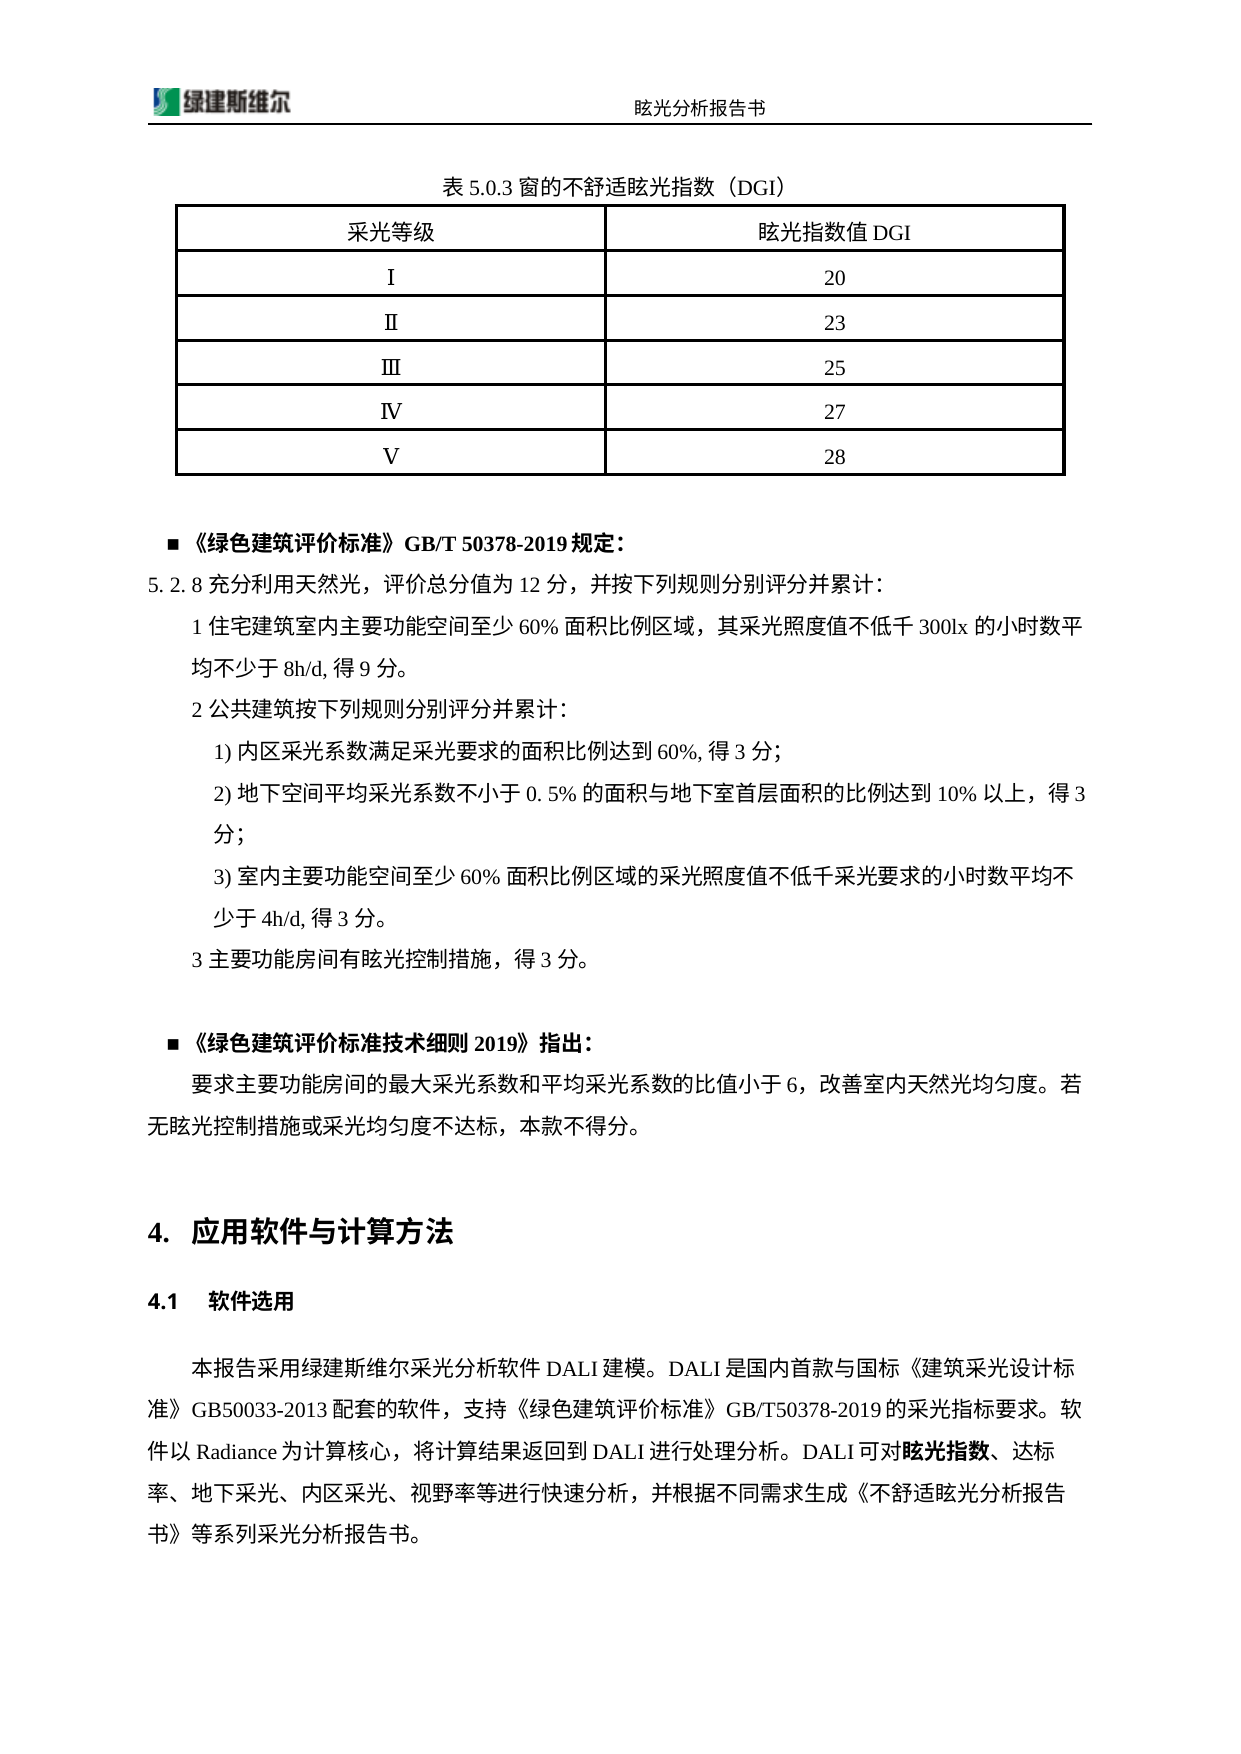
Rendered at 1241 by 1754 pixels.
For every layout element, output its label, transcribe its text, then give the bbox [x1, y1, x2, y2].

list 2) 地下空间平均采光系数不小于0. 5% 的面积与地下室首层面积的比例达到10% 以上，得3 分； [213, 768, 1092, 851]
table_cell Ⅳ [178, 386, 604, 428]
list 1 住宅建筑室内主要功能空间至少60% 面积比例区域，其采光照度值不低千300lx 的小时数平均不少于8h/d, 得9 分。 [191, 601, 1092, 684]
table_cell 25 [607, 342, 1062, 383]
table_header 眩光指数值DGI [607, 207, 1062, 249]
list 1) 内区采光系数满足采光要求的面积比例达到60%, 得3 分； [213, 726, 1092, 768]
list 表5.0.3 窗的不舒适眩光指数（DGI） [148, 162, 1092, 204]
table_cell Ⅱ [178, 297, 604, 338]
list 5. 2. 8 充分利用天然光，评价总分值为12 分，并按下列规则分别评分并累计： [148, 559, 1092, 601]
list 3) 室内主要功能空间至少60% 面积比例区域的采光照度值不低千采光要求的小时数平均不少于4h/d, 得3 分。 [213, 851, 1092, 934]
subtitle 软件选用 [148, 1276, 1074, 1318]
subtitle 应用软件与计算方法 [148, 1209, 1092, 1251]
table_cell 28 [607, 431, 1062, 473]
list 2 公共建筑按下列规则分别评分并累计： [191, 684, 1092, 726]
list 本报告采用绿建斯维尔采光分析软件DALI建模。DALI是国内首款与国标《建筑采光设计标准》GB50033-2013配套的软件，支持《绿色建筑评价标准》GB/T50378-2019的采光指标要求。软件以Radiance为计算核心，将计算结果返回到DALI进行处理分析。DALI可对眩光指数、达标率、地下采光、内区采光、视野率等进行快速分析，并根据不同需求生成《不舒适眩光分析报告书》等系列采光分析报告书。 [148, 1343, 1092, 1551]
table_cell 23 [607, 297, 1062, 338]
picture [153, 88, 294, 116]
table_cell 20 [607, 252, 1062, 294]
table_cell Ⅰ [178, 252, 604, 294]
list 要求主要功能房间的最大采光系数和平均采光系数的比值小于6，改善室内天然光均匀度。若无眩光控制措施或采光均匀度不达标，本款不得分。 [148, 1059, 1092, 1143]
table_header 采光等级 [178, 207, 604, 249]
list 3 主要功能房间有眩光控制措施，得3 分。 [191, 934, 1092, 976]
table_cell 27 [607, 386, 1062, 428]
table_cell Ⅴ [178, 431, 604, 473]
table_cell Ⅲ [178, 342, 604, 383]
text ■ 《绿色建筑评价标准》GB/T 50378-2019规定： [166, 518, 1074, 559]
text ■ 《绿色建筑评价标准技术细则2019》指出： [166, 1018, 1074, 1059]
